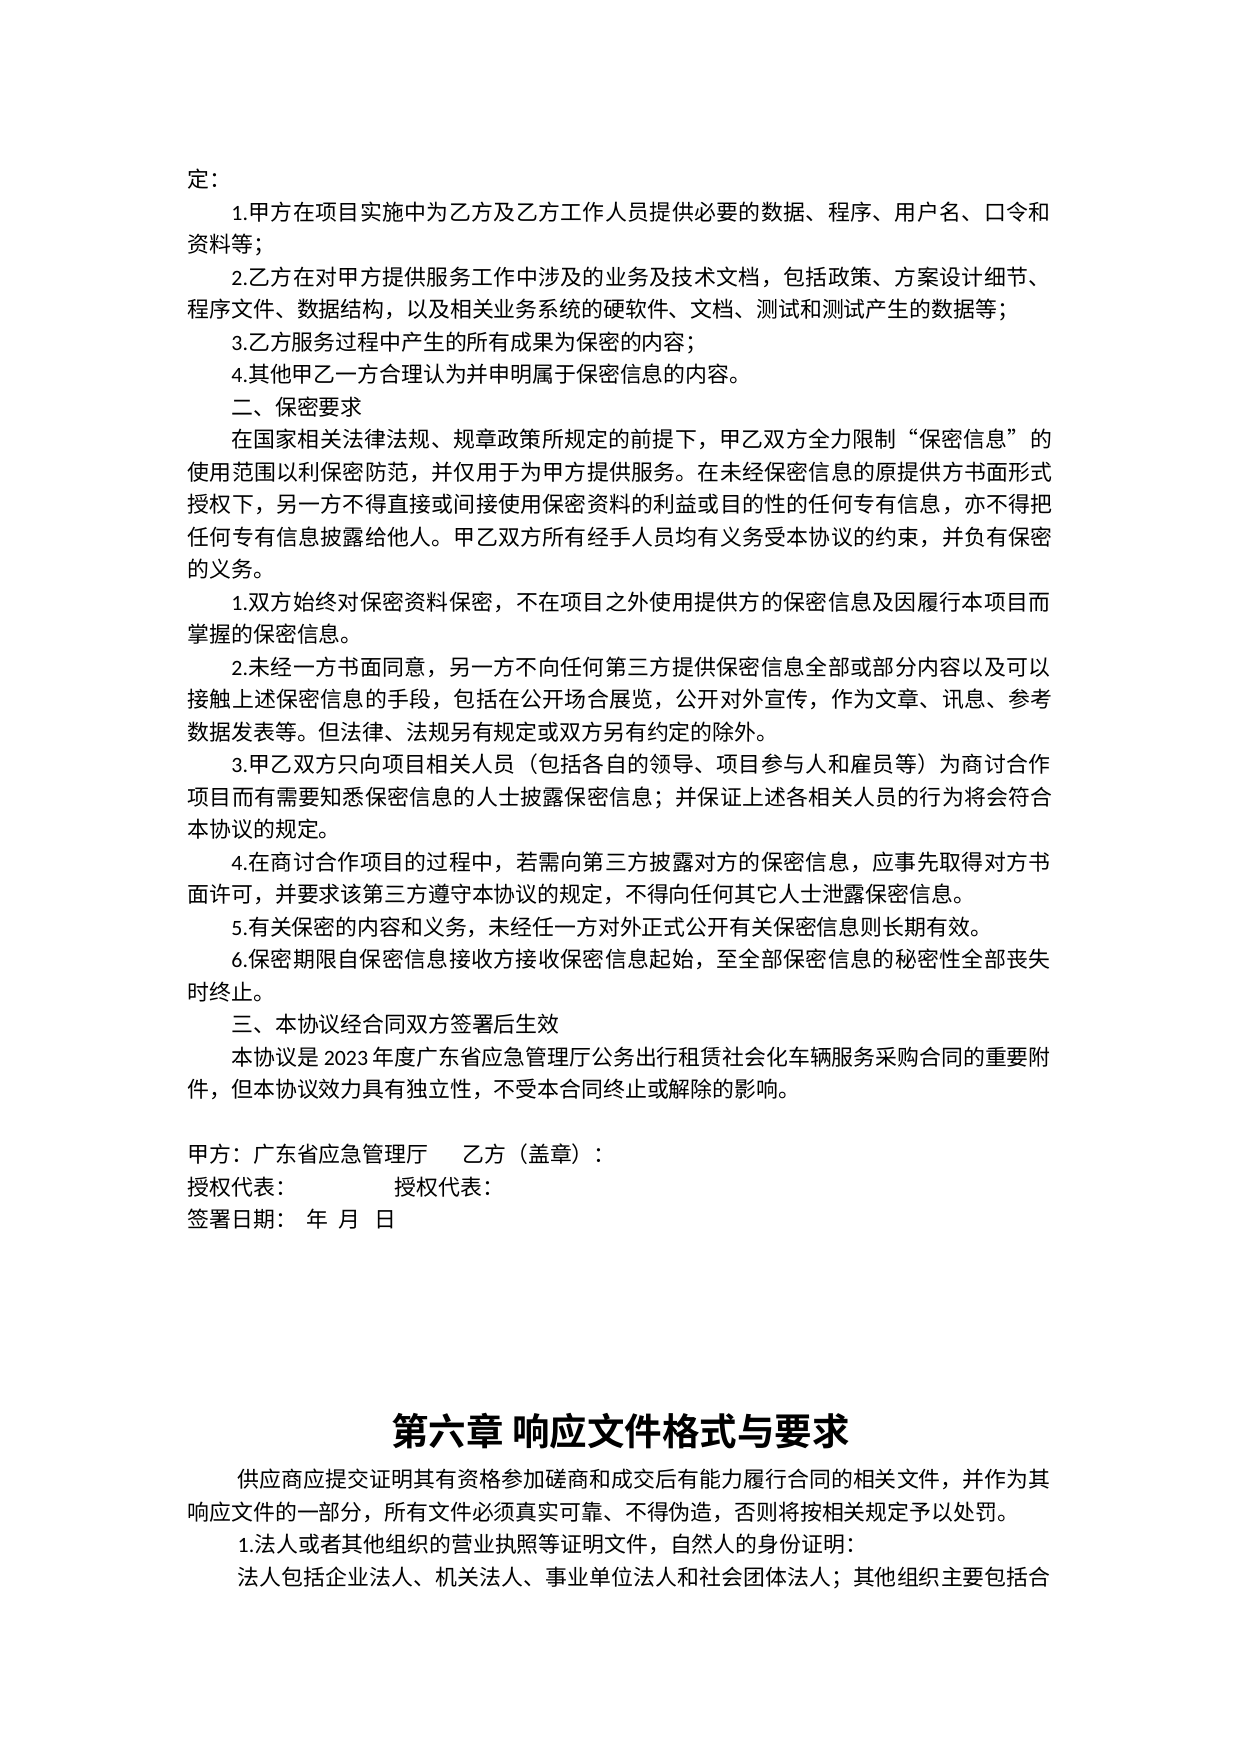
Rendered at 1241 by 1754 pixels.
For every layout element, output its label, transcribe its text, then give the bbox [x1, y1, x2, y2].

text 二、保密要求 [187, 389, 1053, 422]
text 第六章 响应文件格式与要求 [187, 1397, 1053, 1462]
text 6.保密期限自保密信息接收方接收保密信息起始，至全部保密信息的秘密性全部丧失时终止。 [187, 942, 1053, 1007]
text 5.有关保密的内容和义务，未经任一方对外正式公开有关保密信息则长期有效。 [187, 909, 1053, 942]
text 甲方：广东省应急管理厅 乙方（盖章）： [187, 1137, 1053, 1169]
text 1.甲方在项目实施中为乙方及乙方工作人员提供必要的数据、程序、用户名、口令和资料等； [187, 194, 1053, 259]
text 授权代表： 授权代表： [187, 1169, 1053, 1202]
text 本协议是2023年度广东省应急管理厅公务出行租赁社会化车辆服务采购合同的重要附件，但本协议效力具有独立性，不受本合同终止或解除的影响。 [187, 1039, 1053, 1104]
text 1.法人或者其他组织的营业执照等证明文件，自然人的身份证明： [187, 1527, 1053, 1559]
text 签署日期： 年 月 日 [187, 1202, 1053, 1234]
text 在国家相关法律法规、规章政策所规定的前提下，甲乙双方全力限制“保密信息”的使用范围以利保密防范，并仅用于为甲方提供服务。在未经保密信息的原提供方书面形式授权下，另一方不得直接或间接使用保密资料的利益或目的性的任何专有信息，亦不得把任何专有信息披露给他人。甲乙双方所有经手人员均有义务受本协议的约束，并负有保密的义务。 [187, 422, 1053, 584]
text 3.乙方服务过程中产生的所有成果为保密的内容； [187, 324, 1053, 357]
text 2.乙方在对甲方提供服务工作中涉及的业务及技术文档，包括政策、方案设计细节、程序文件、数据结构，以及相关业务系统的硬软件、文档、测试和测试产生的数据等； [187, 259, 1053, 324]
text 1.双方始终对保密资料保密，不在项目之外使用提供方的保密信息及因履行本项目而掌握的保密信息。 [187, 584, 1053, 649]
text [187, 1559, 1053, 1592]
text 供应商应提交证明其有资格参加磋商和成交后有能力履行合同的相关文件，并作为其响应文件的一部分，所有文件必须真实可靠、不得伪造，否则将按相关规定予以处罚。 [187, 1462, 1053, 1527]
text 三、本协议经合同双方签署后生效 [187, 1007, 1053, 1039]
text 2.未经一方书面同意，另一方不向任何第三方提供保密信息全部或部分内容以及可以接触上述保密信息的手段，包括在公开场合展览，公开对外宣传，作为文章、讯息、参考数据发表等。但法律、法规另有规定或双方另有约定的除外。 [187, 649, 1053, 747]
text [187, 162, 1053, 194]
text 4.在商讨合作项目的过程中，若需向第三方披露对方的保密信息，应事先取得对方书面许可，并要求该第三方遵守本协议的规定，不得向任何其它人士泄露保密信息。 [187, 844, 1053, 909]
text 4.其他甲乙一方合理认为并申明属于保密信息的内容。 [187, 357, 1053, 389]
text 3.甲乙双方只向项目相关人员（包括各自的领导、项目参与人和雇员等）为商讨合作项目而有需要知悉保密信息的人士披露保密信息；并保证上述各相关人员的行为将会符合本协议的规定。 [187, 747, 1053, 844]
